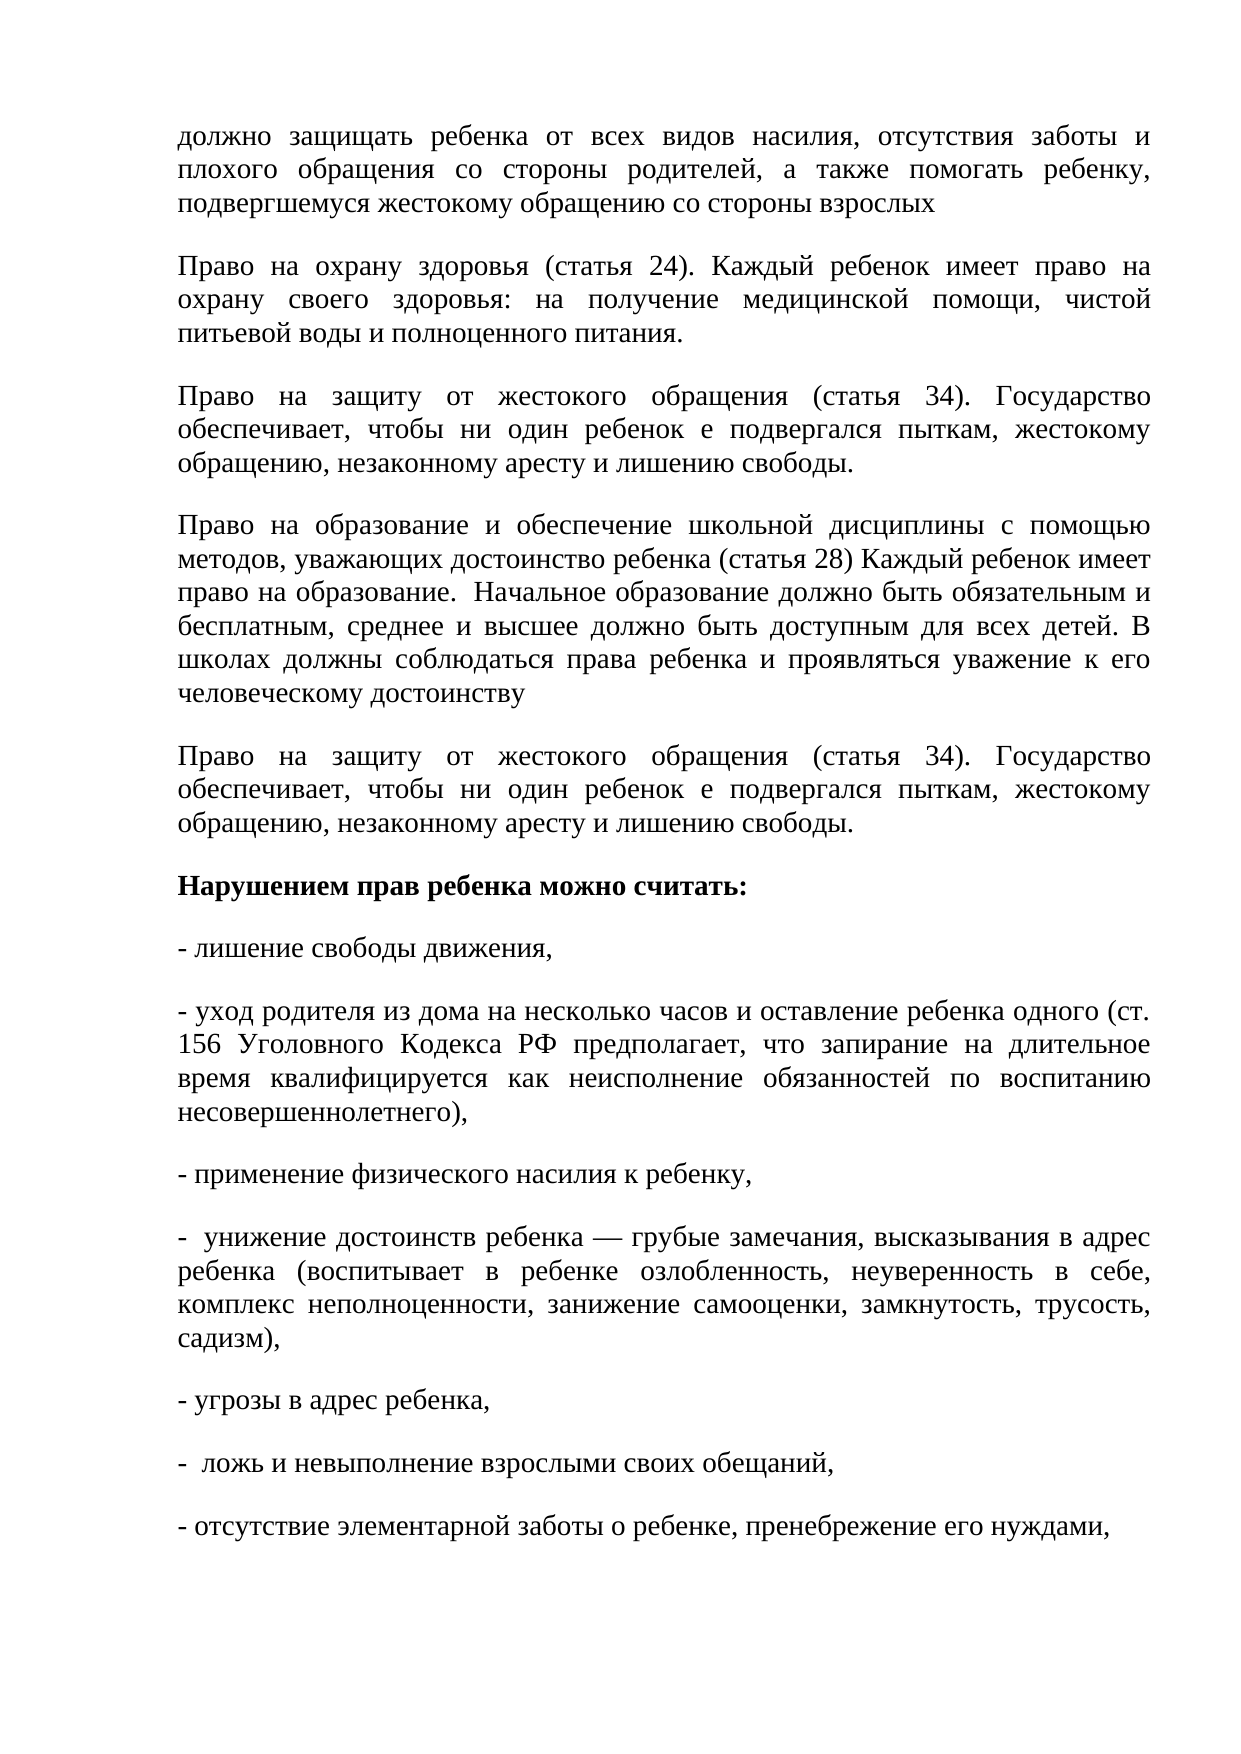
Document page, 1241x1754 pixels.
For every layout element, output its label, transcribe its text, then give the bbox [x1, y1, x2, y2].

text - отсутствие элементарной заботы о ребенке, пренебрежение его нуждами, [177, 1508, 1152, 1541]
text Нарушением прав ребенка можно считать: [177, 868, 1152, 901]
text - унижение достоинств ребенка — грубые замечания, высказывания в адрес ребенка (воспитывает в ребенке озлобленность, неуверенность в себе, комплекс неполноценности, занижение самооценки, замкнутость, трусость, садизм), [177, 1219, 1152, 1353]
text - лишение свободы движения, [177, 930, 1152, 964]
text Право на защиту от жестокого обращения (статья 34). Государство обеспечивает, чтобы ни один ребенок е подвергался пыткам, жестокому обращению, незаконному аресту и лишению свободы. [177, 738, 1152, 838]
text - применение физического насилия к ребенку, [177, 1156, 1152, 1190]
text Право на образование и обеспечение школьной дисциплины с помощью методов, уважающих достоинство ребенка (статья 28) Каждый ребенок имеет право на образование. Начальное образование должно быть обязательным и бесплатным, среднее и высшее должно быть доступным для всех детей. В школах должны соблюдаться права ребенка и проявляться уважение к его человеческому достоинству [177, 507, 1152, 709]
text - уход родителя из дома на несколько часов и оставление ребенка одного (ст. 156 Уголовного Кодекса РФ предполагает, что запирание на длительное время квалифицируется как неисполнение обязанностей по воспитанию несовершеннолетнего), [177, 993, 1152, 1127]
text - ложь и невыполнение взрослыми своих обещаний, [177, 1445, 1152, 1479]
text Право на охрану здоровья (статья 24). Каждый ребенок имеет право на охрану своего здоровья: на получение медицинской помощи, чистой питьевой воды и полноценного питания. [177, 248, 1152, 348]
text - угрозы в адрес ребенка, [177, 1382, 1152, 1416]
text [177, 118, 1152, 219]
text Право на защиту от жестокого обращения (статья 34). Государство обеспечивает, чтобы ни один ребенок е подвергался пыткам, жестокому обращению, незаконному аресту и лишению свободы. [177, 378, 1152, 478]
